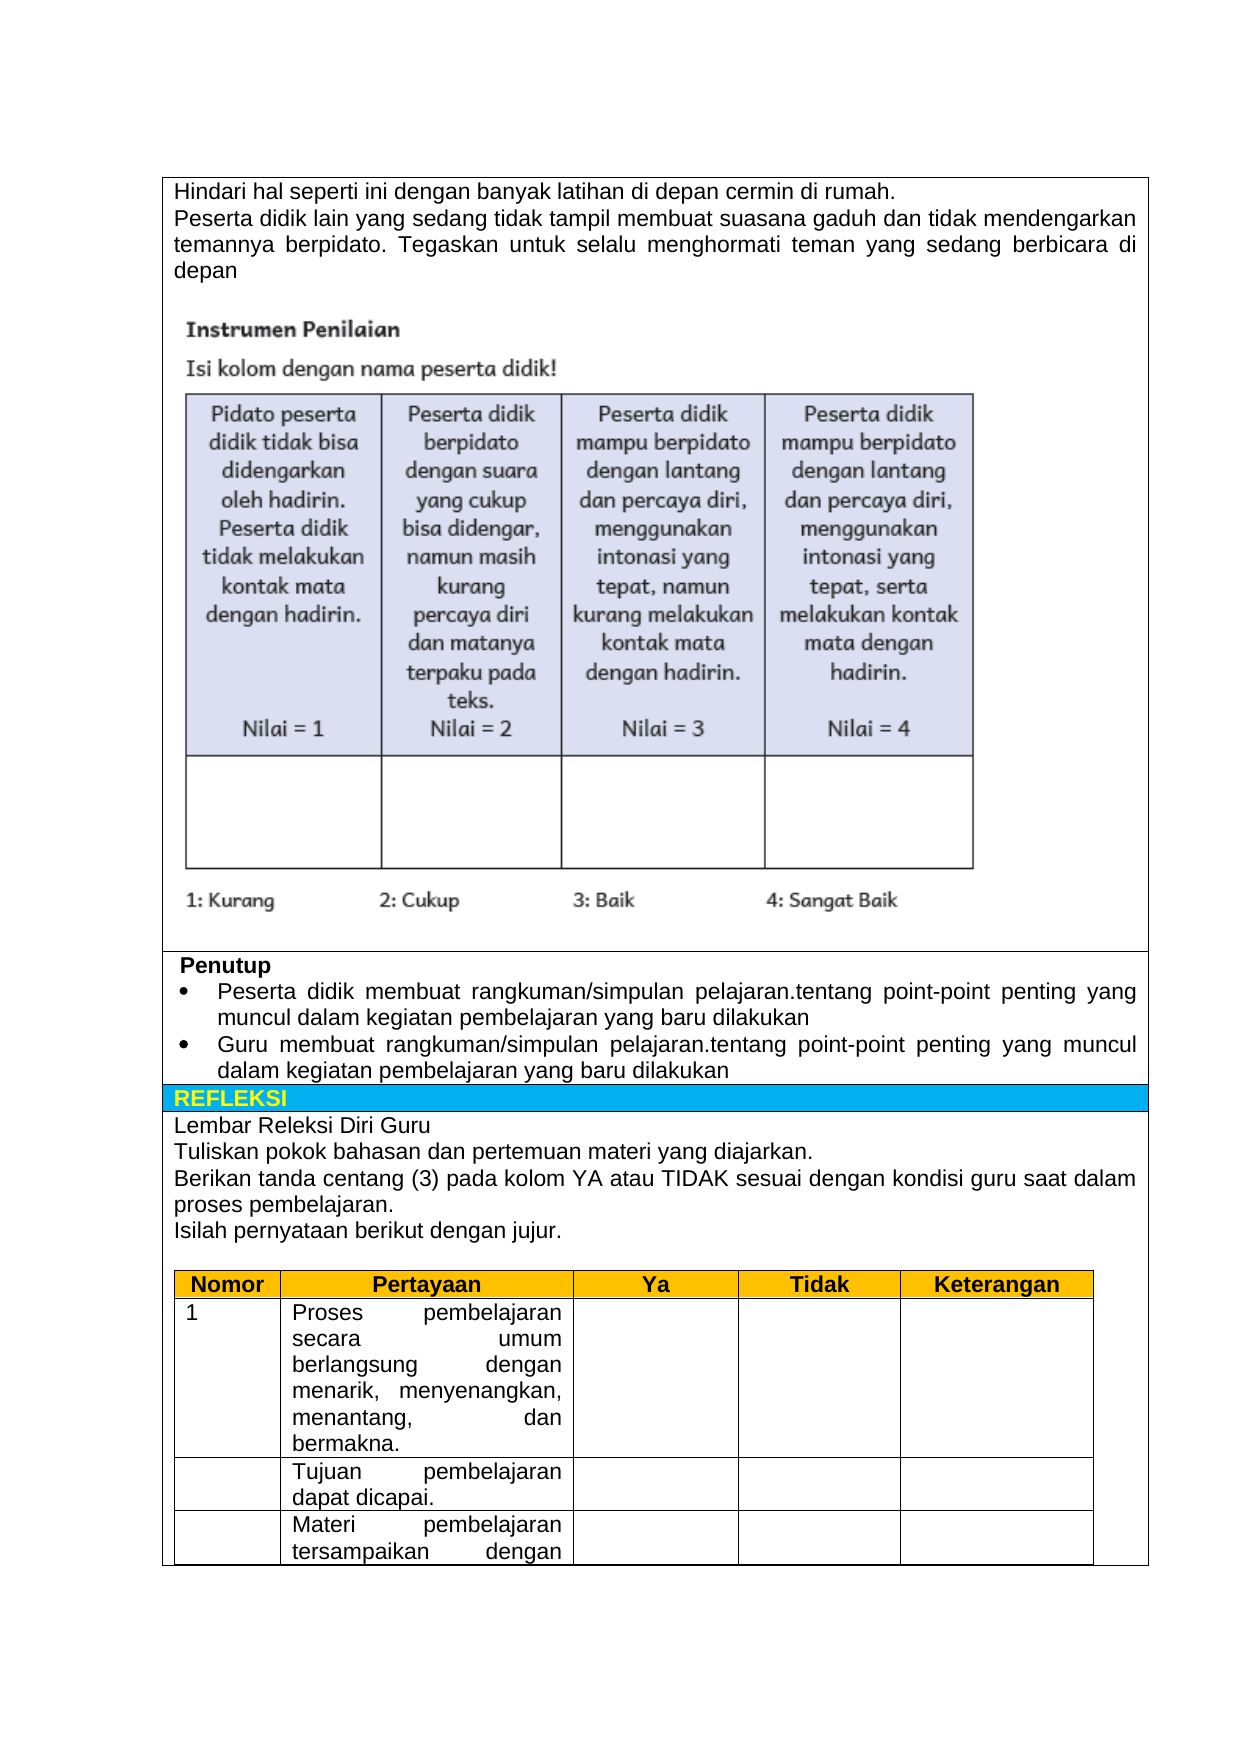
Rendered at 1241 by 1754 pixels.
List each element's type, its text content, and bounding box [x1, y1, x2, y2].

picture [173, 310, 996, 951]
table_cell REFLEKSI [163, 1085, 1148, 1111]
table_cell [163, 178, 1148, 951]
table_cell Penutup Peserta didik membuat rangkuman/simpulan pelajaran.tentang point-point penting yang muncul dalam kegiatan pembelajaran yang baru dilakukan Guru membuat rangkuman/simpulan pelajaran.tentang point-point penting yang muncul dalam kegiatan pembelajaran yang baru dilakukan [163, 952, 1148, 1083]
